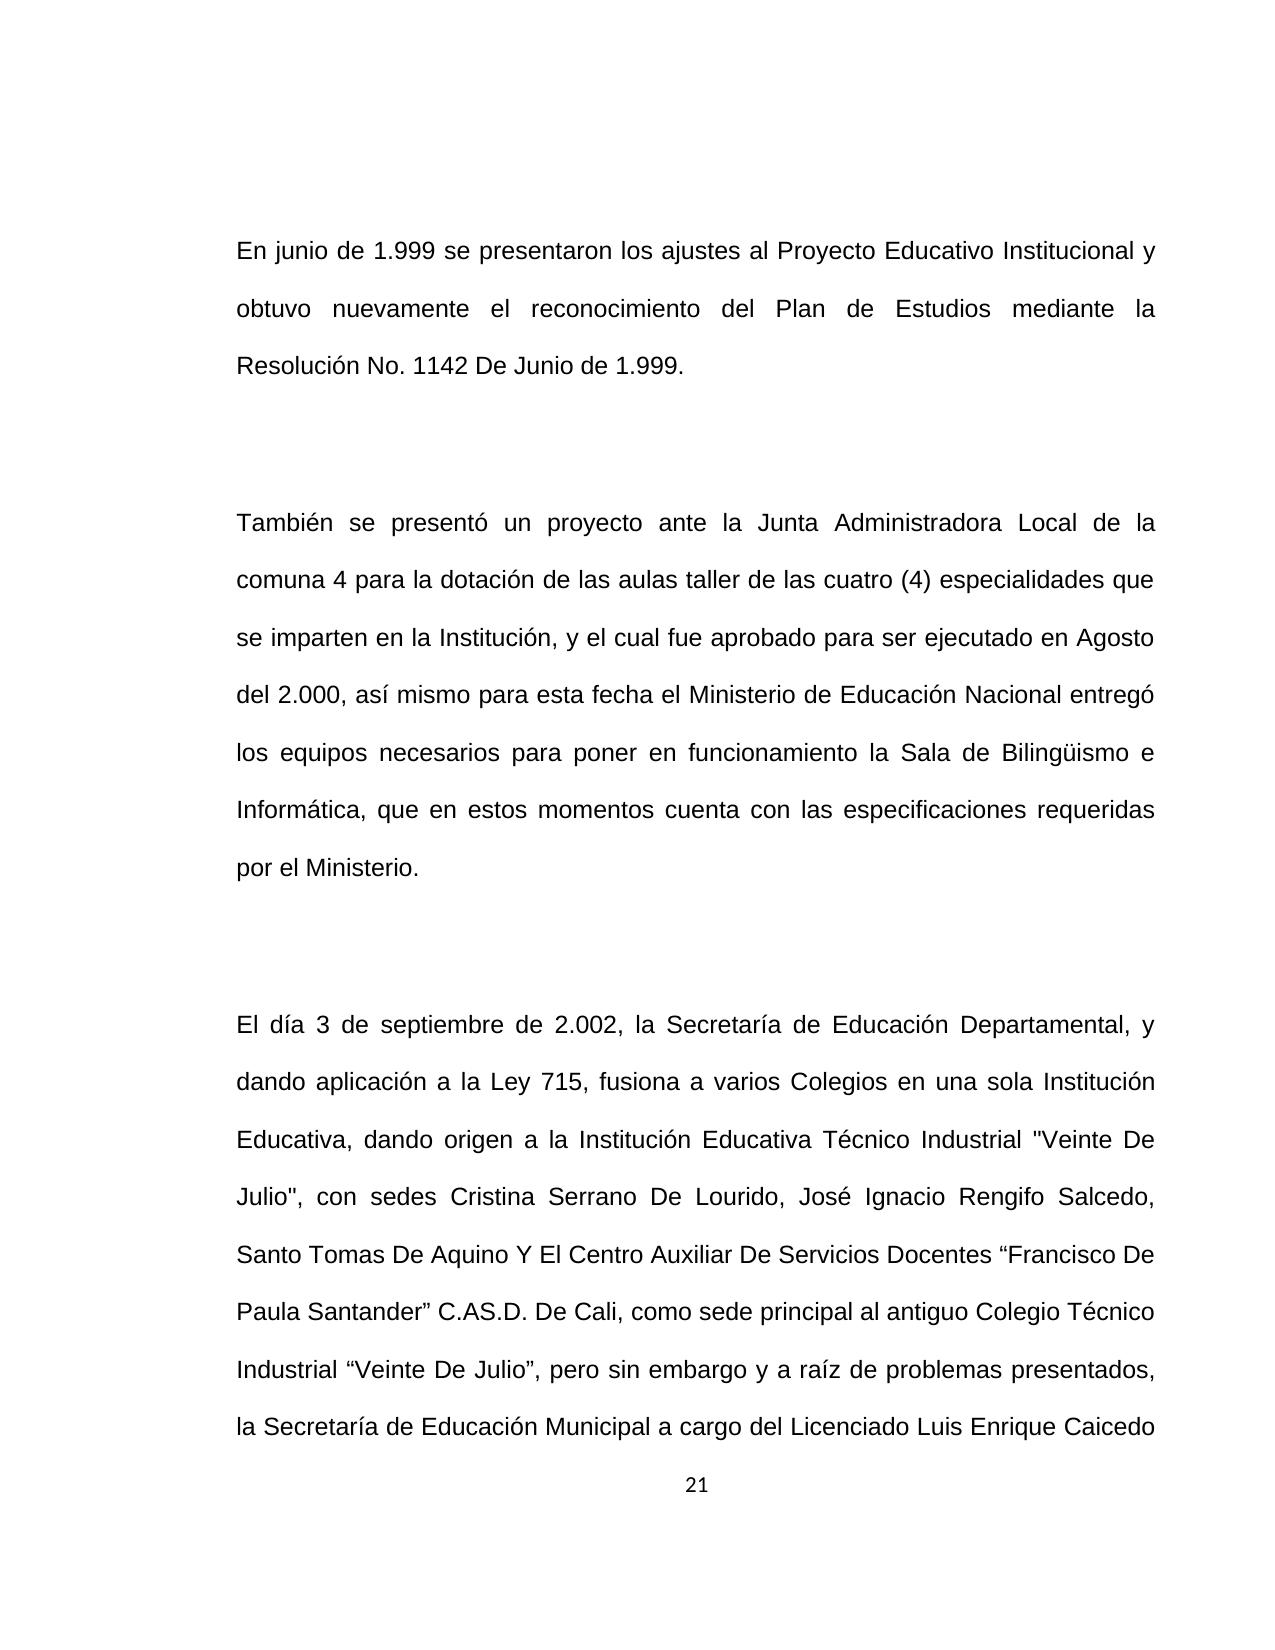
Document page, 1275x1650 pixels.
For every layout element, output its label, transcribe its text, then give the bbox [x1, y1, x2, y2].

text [236, 1009, 1157, 1441]
text En junio de 1.999 se presentaron los ajustes al Proyecto Educativo Institucional y obtuvo nuevamente el reconocimiento del Plan de Estudios mediante la Resolución No. 1142 De Junio de 1.999. [236, 236, 1157, 380]
text También se presentó un proyecto ante la Junta Administradora Local de la comuna 4 para la dotación de las aulas taller de las cuatro (4) especialidades que se imparten en la Institución, y el cual fue aprobado para ser ejecutado en Agosto del 2.000, así mismo para esta fecha el Ministerio de Educación Nacional entregó los equipos necesarios para poner en funcionamiento la Sala de Bilingüismo e Informática, que en estos momentos cuenta con las especificaciones requeridas por el Ministerio. [236, 508, 1157, 882]
